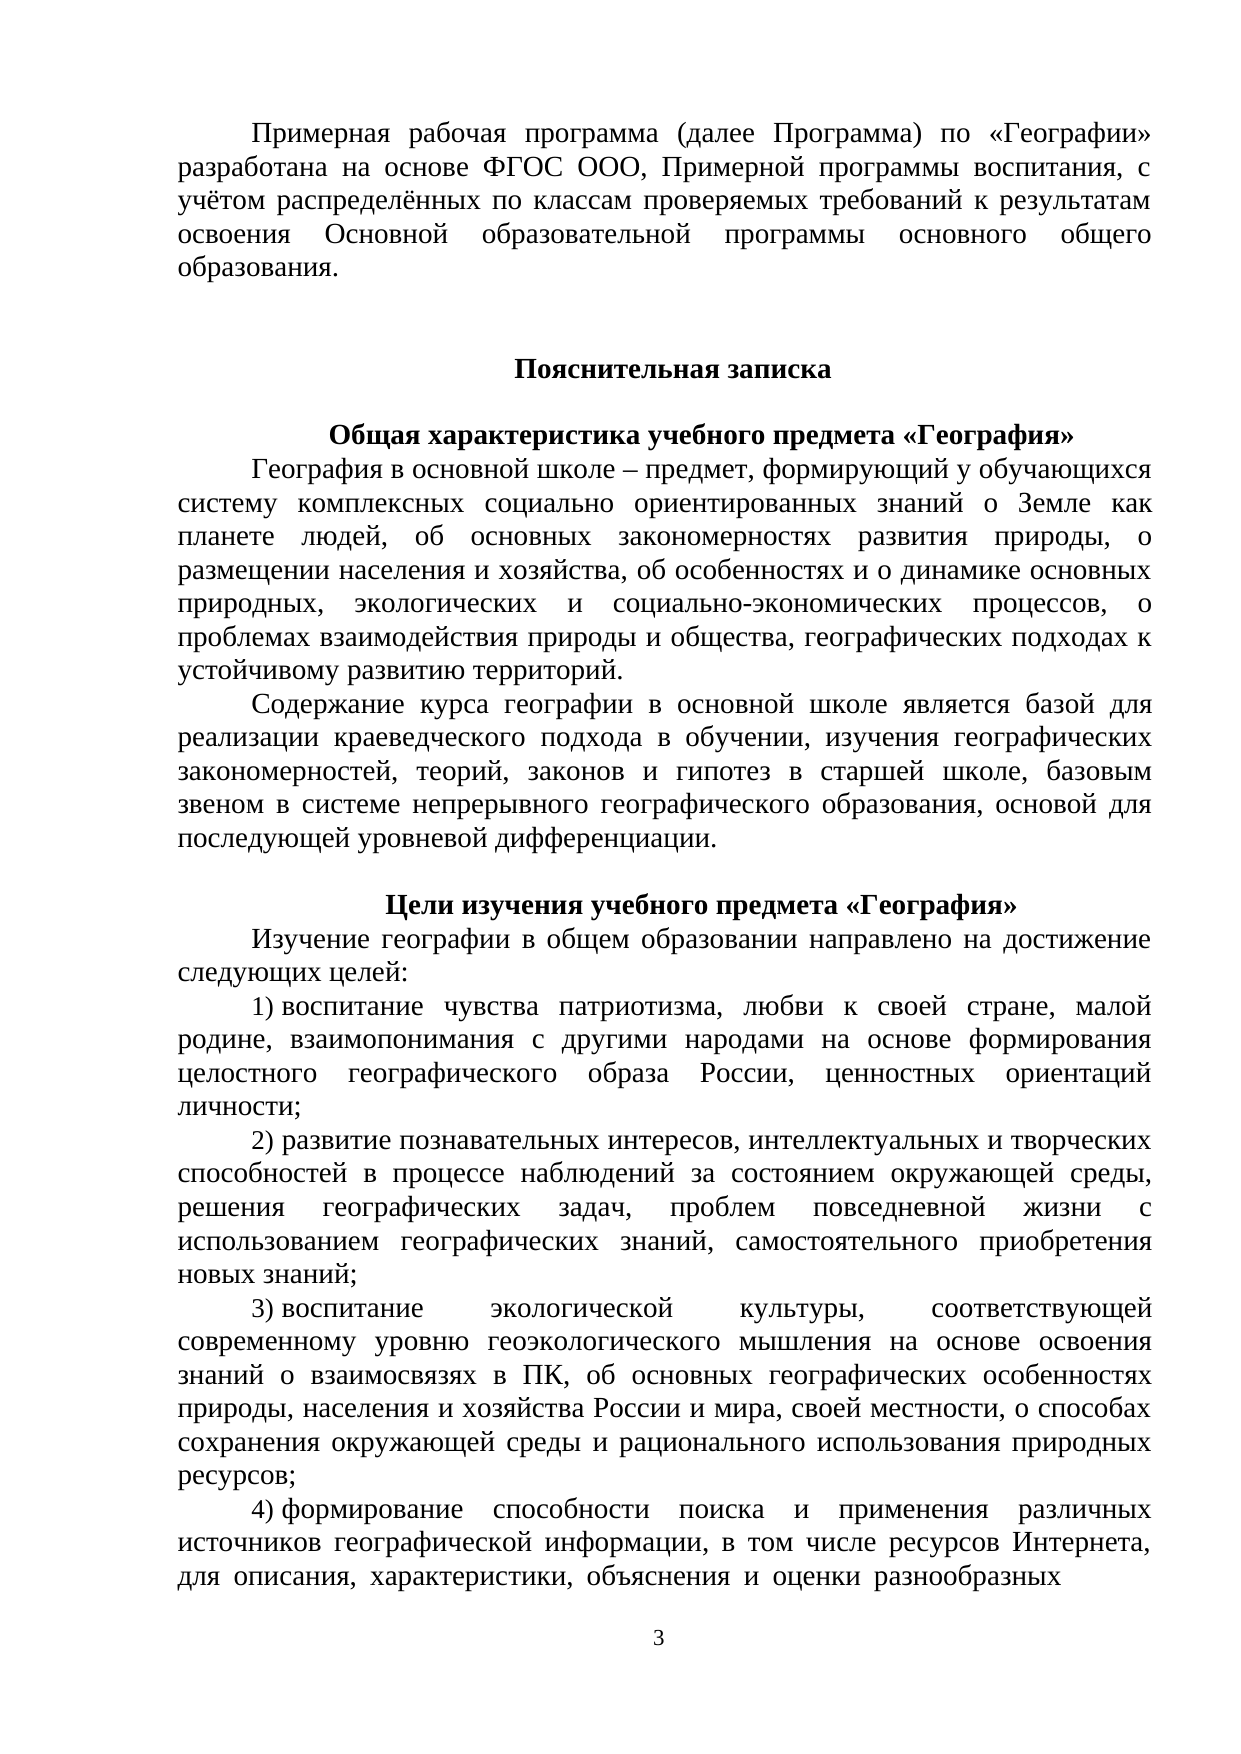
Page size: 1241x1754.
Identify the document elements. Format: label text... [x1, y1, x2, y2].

text Примерная рабочая программа (далее Программа) по «Географии» разработана на основе ФГОС ООО, Примерной программы воспитания, с учётом распределённых по классам проверяемых требований к результатам освоения Основной образовательной программы основного общего образования. [177, 115, 1152, 283]
list воспитание чувства патриотизма, любви к своей стране, малой родине, взаимопонимания с другими народами на основе формирования целостного географического образа России, ценностных ориентаций личности; [177, 988, 1152, 1122]
list развитие познавательных интересов, интеллектуальных и творческих способностей в процессе наблюдений за состоянием окружающей среды, решения географических задач, проблем повседневной жизни с использованием географических знаний, самостоятельного приобретения новых знаний; [177, 1122, 1152, 1290]
text Общая характеристика учебного предмета «География» [328, 418, 1163, 451]
list воспитание экологической культуры, соответствующей современному уровню геоэкологического мышления на основе освоения знаний о взаимосвязях в ПК, об основных географических особенностях природы, населения и хозяйства России и мира, своей местности, о способах сохранения окружающей среды и рационального использования природных ресурсов; [177, 1290, 1152, 1491]
list формирование способности поиска и применения различных источников географической информации, в том числе ресурсов Интернета, для описания, характеристики, объяснения и оценки разнообразных [177, 1491, 1151, 1592]
subtitle Пояснительная записка [512, 351, 833, 384]
subtitle Цели изучения учебного предмета «География» [385, 887, 1163, 921]
text Содержание курса географии в основной школе является базой для реализации краеведческого подхода в обучении, изучения географических закономерностей, теорий, законов и гипотез в старшей школе, базовым звеном в системе непрерывного географического образования, основой для последующей уровневой дифференциации. [177, 686, 1152, 854]
text Изучение географии в общем образовании направлено на достижение следующих целей: [177, 921, 1152, 988]
text География в основной школе – предмет, формирующий у обучающихся систему комплексных социально ориентированных знаний о Земле как планете людей, об основных закономерностях развития природы, о размещении населения и хозяйства, об особенностях и о динамике основных природных, экологических и социально-экономических процессов, о проблемах взаимодействия природы и общества, географических подходах к устойчивому развитию территорий. [177, 451, 1152, 686]
